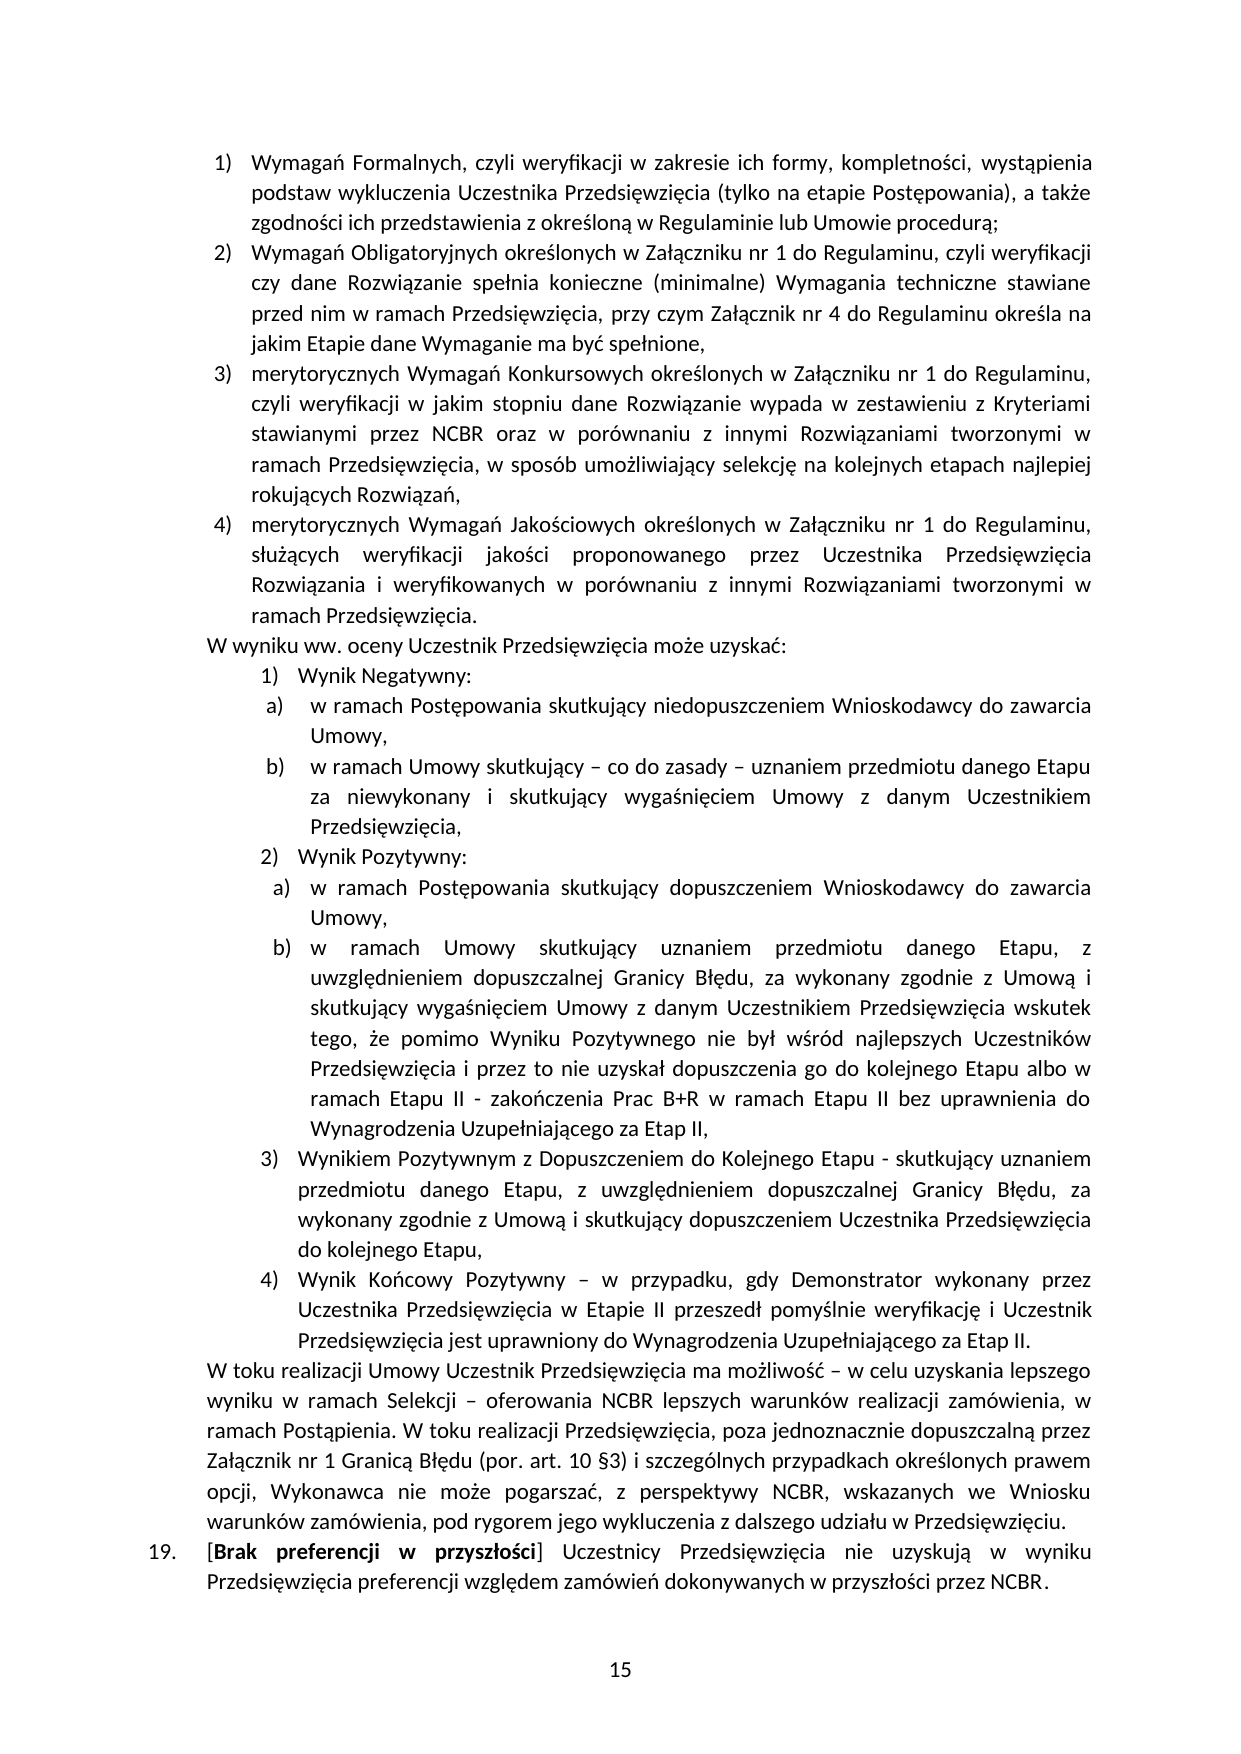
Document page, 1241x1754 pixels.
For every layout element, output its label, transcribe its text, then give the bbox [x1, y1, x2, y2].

list merytorycznych Wymagań Jakościowych określonych w Załączniku nr 1 do Regulaminu, służących weryfikacji jakości proponowanego przez Uczestnika Przedsięwzięcia Rozwiązania i weryfikowanych w porównaniu z innymi Rozwiązaniami tworzonymi w ramach Przedsięwzięcia. [213, 510, 1093, 629]
list w ramach Umowy skutkujący – co do zasady – uznaniem przedmiotu danego Etapu za niewykonany i skutkujący wygaśnięciem Umowy z danym Uczestnikiem Przedsięwzięcia, [266, 752, 1093, 840]
list Wynik Końcowy Pozytywny – w przypadku, gdy Demonstrator wykonany przez Uczestnika Przedsięwzięcia w Etapie II przeszedł pomyślnie weryfikację i Uczestnik Przedsięwzięcia jest uprawniony do Wynagrodzenia Uzupełniającego za Etap II. [260, 1265, 1093, 1354]
list Wymagań Obligatoryjnych określonych w Załączniku nr 1 do Regulaminu, czyli weryfikacji czy dane Rozwiązanie spełnia konieczne (minimalne) Wymagania techniczne stawiane przed nim w ramach Przedsięwzięcia, przy czym Załącznik nr 4 do Regulaminu określa na jakim Etapie dane Wymaganie ma być spełnione, [213, 238, 1093, 357]
list Wynik Negatywny: [260, 661, 1093, 689]
text W wyniku ww. oceny Uczestnik Przedsięwzięcia może uzyskać: [207, 631, 1093, 659]
list Wynikiem Pozytywnym z Dopuszczeniem do Kolejnego Etapu - skutkujący uznaniem przedmiotu danego Etapu, z uwzględnieniem dopuszczalnej Granicy Błędu, za wykonany zgodnie z Umową i skutkujący dopuszczeniem Uczestnika Przedsięwzięcia do kolejnego Etapu, [260, 1144, 1093, 1263]
list Wymagań Formalnych, czyli weryfikacji w zakresie ich formy, kompletności, wystąpienia podstaw wykluczenia Uczestnika Przedsięwzięcia (tylko na etapie Postępowania), a także zgodności ich przedstawienia z określoną w Regulaminie lub Umowie procedurą; [213, 148, 1093, 236]
list w ramach Postępowania skutkujący dopuszczeniem Wnioskodawcy do zawarcia Umowy, [273, 873, 1093, 931]
list w ramach Umowy skutkujący uznaniem przedmiotu danego Etapu, z uwzględnieniem dopuszczalnej Granicy Błędu, za wykonany zgodnie z Umową i skutkujący wygaśnięciem Umowy z danym Uczestnikiem Przedsięwzięcia wskutek tego, że pomimo Wyniku Pozytywnego nie był wśród najlepszych Uczestników Przedsięwzięcia i przez to nie uzyskał dopuszczenia go do kolejnego Etapu albo w ramach Etapu II - zakończenia Prac B+R w ramach Etapu II bez uprawnienia do Wynagrodzenia Uzupełniającego za Etap II, [273, 933, 1093, 1142]
list [Brak preferencji w przyszłości] Uczestnicy Przedsięwzięcia nie uzyskują w wyniku Przedsięwzięcia preferencji względem zamówień dokonywanych w przyszłości przez NCBR. [148, 1537, 1093, 1595]
list merytorycznych Wymagań Konkursowych określonych w Załączniku nr 1 do Regulaminu, czyli weryfikacji w jakim stopniu dane Rozwiązanie wypada w zestawieniu z Kryteriami stawianymi przez NCBR oraz w porównaniu z innymi Rozwiązaniami tworzonymi w ramach Przedsięwzięcia, w sposób umożliwiający selekcję na kolejnych etapach najlepiej rokujących Rozwiązań, [213, 359, 1093, 508]
text W toku realizacji Umowy Uczestnik Przedsięwzięcia ma możliwość – w celu uzyskania lepszego wyniku w ramach Selekcji – oferowania NCBR lepszych warunków realizacji zamówienia, w ramach Postąpienia. W toku realizacji Przedsięwzięcia, poza jednoznacznie dopuszczalną przez Załącznik nr 1 Granicą Błędu (por. art. 10 §3) i szczególnych przypadkach określonych prawem opcji, Wykonawca nie może pogarszać, z perspektywy NCBR, wskazanych we Wniosku warunków zamówienia, pod rygorem jego wykluczenia z dalszego udziału w Przedsięwzięciu. [207, 1356, 1093, 1535]
list Wynik Pozytywny: [260, 842, 1093, 870]
list w ramach Postępowania skutkujący niedopuszczeniem Wnioskodawcy do zawarcia Umowy, [266, 691, 1093, 749]
